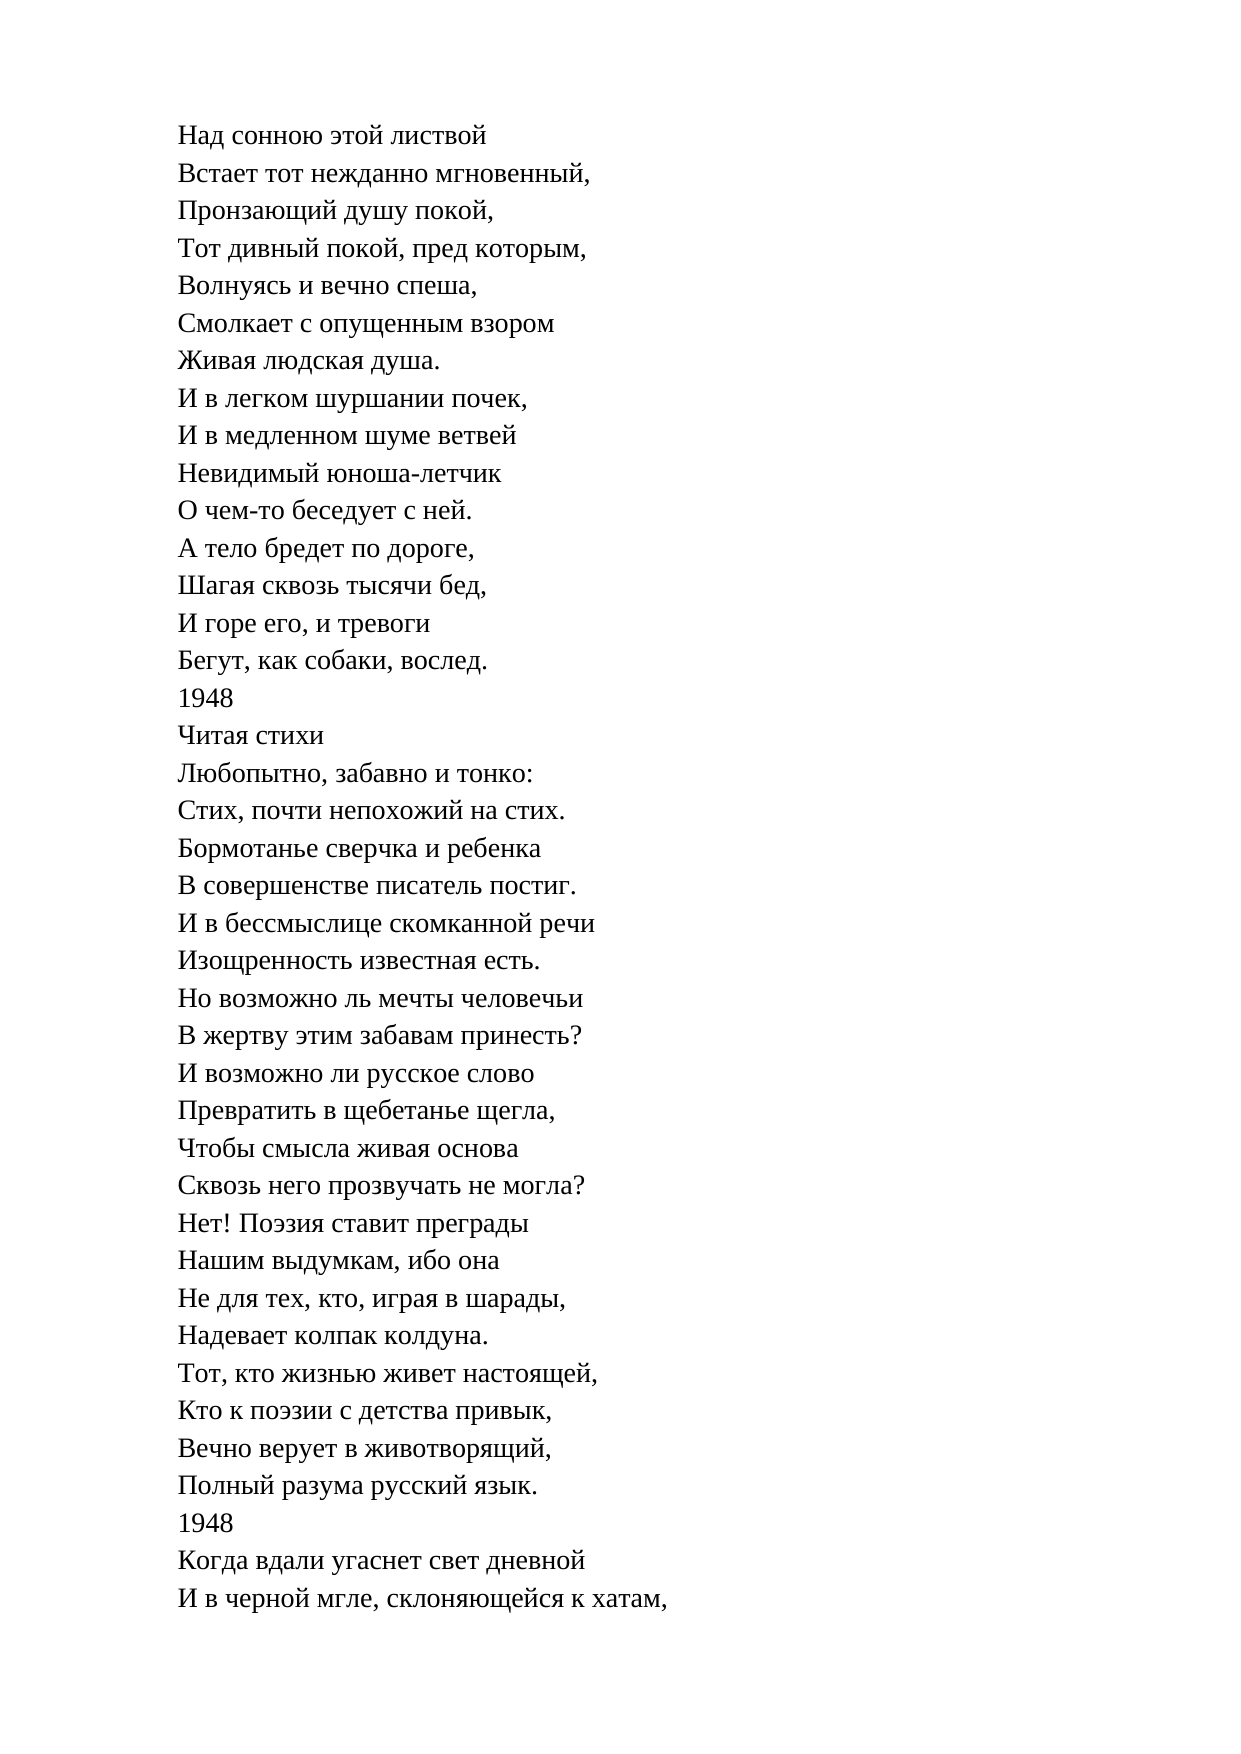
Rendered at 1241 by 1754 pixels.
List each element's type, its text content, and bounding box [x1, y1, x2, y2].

text Волнуясь и вечно спеша, [177, 268, 1152, 301]
text И возможно ли русское слово [177, 1056, 1152, 1088]
text Тот дивный покой, пред которым, [177, 231, 1152, 263]
text Не для тех, кто, играя в шарады, [177, 1281, 1152, 1313]
text Но возможно ль мечты человечьи [177, 981, 1152, 1013]
text Полный разума русский язык. [177, 1468, 1152, 1501]
text Изощренность известная есть. [177, 943, 1152, 976]
text И в медленном шуме ветвей [177, 418, 1152, 451]
text Смолкает с опущенным взором [177, 306, 1152, 338]
text Любопытно, забавно и тонко: [177, 756, 1152, 788]
text Превратить в щебетанье щегла, [177, 1093, 1152, 1126]
text И в черной мгле, склоняющейся к хатам, [177, 1581, 1152, 1613]
text Тот, кто жизнью живет настоящей, [177, 1356, 1152, 1388]
text Вечно верует в животворящий, [177, 1431, 1152, 1463]
text Пронзающий душу покой, [177, 193, 1152, 226]
text Надевает колпак колдуна. [177, 1318, 1152, 1351]
text Стих, почти непохожий на стих. [177, 793, 1152, 826]
text Бегут, как собаки, вослед. [177, 643, 1152, 676]
text А тело бредет по дороге, [177, 531, 1152, 563]
text Встает тот нежданно мгновенный, [177, 156, 1152, 188]
text Кто к поэзии с детства привык, [177, 1393, 1152, 1426]
text Нашим выдумкам, ибо она [177, 1243, 1152, 1276]
text Чтобы смысла живая основа [177, 1131, 1152, 1163]
text И в легком шуршании почек, [177, 381, 1152, 413]
text Сквозь него прозвучать не могла? [177, 1168, 1152, 1201]
text 1948 [177, 1506, 1152, 1538]
text И в бессмыслице скомканной речи [177, 906, 1152, 938]
text Бормотанье сверчка и ребенка [177, 831, 1152, 863]
text О чем-то беседует с ней. [177, 493, 1152, 526]
text Шагая сквозь тысячи бед, [177, 568, 1152, 601]
text Живая людская душа. [177, 343, 1152, 376]
text Нет! Поэзия ставит преграды [177, 1206, 1152, 1238]
text В жертву этим забавам принесть? [177, 1018, 1152, 1051]
text И горе его, и тревоги [177, 606, 1152, 638]
text Читая стихи [177, 718, 1152, 751]
text 1948 [177, 681, 1152, 713]
text Над сонною этой листвой [177, 118, 1152, 151]
text Невидимый юноша-летчик [177, 456, 1152, 488]
text Когда вдали угаснет свет дневной [177, 1543, 1152, 1576]
text В совершенстве писатель постиг. [177, 868, 1152, 901]
